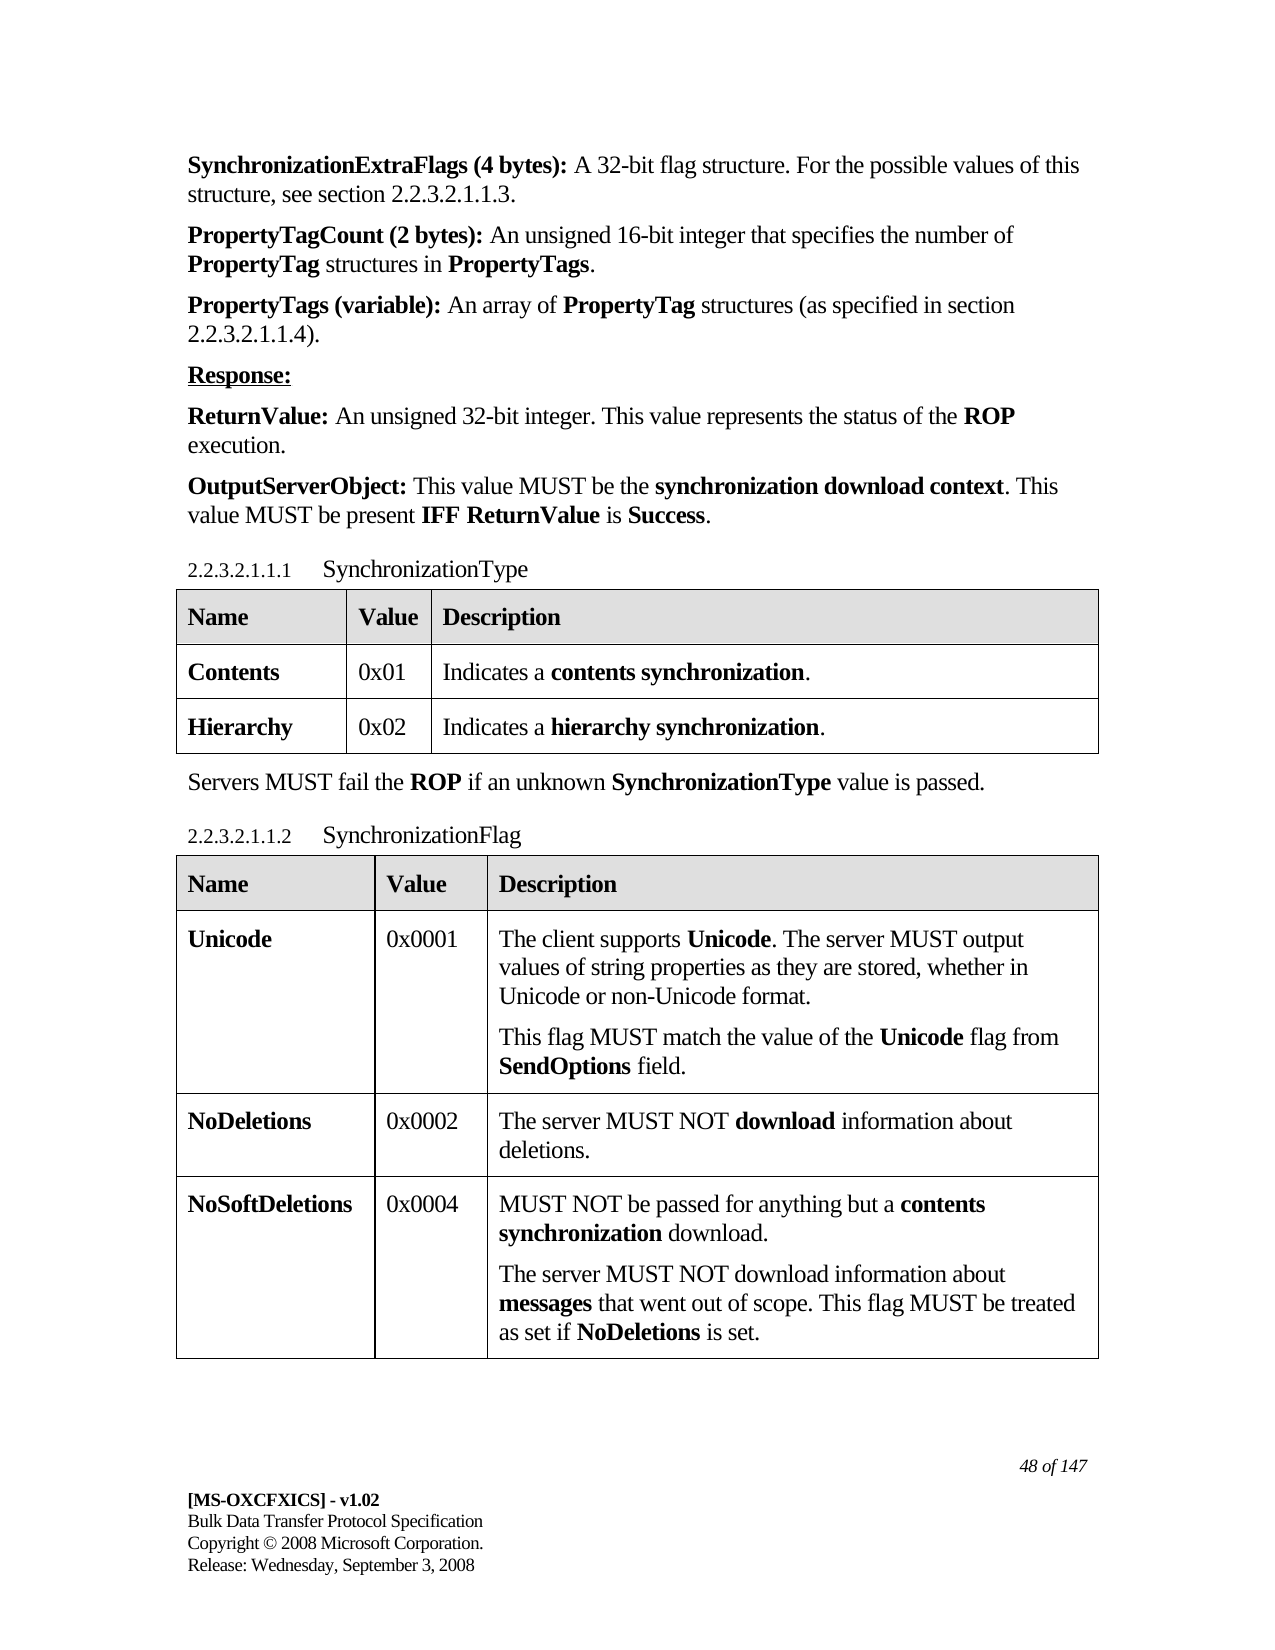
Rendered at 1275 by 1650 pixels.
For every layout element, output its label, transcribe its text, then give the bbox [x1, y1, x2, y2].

table_cell 0x0001 [376, 911, 487, 1092]
table_cell MUST NOT be passed for anything but a contents synchronization download. The server MUST NOT download information about messages that went out of scope. This flag MUST be treated as set if NoDeletions is set. [488, 1177, 1098, 1358]
table_cell The client supports Unicode. The server MUST output values of string properties as they are stored, whether in Unicode or non-Unicode format. This flag MUST match the value of the Unicode flag from SendOptions field. [488, 911, 1098, 1092]
table_cell Indicates a hierarchy synchronization. [432, 699, 1098, 753]
table_header Description [432, 590, 1098, 643]
table_cell NoSoftDeletions [177, 1177, 374, 1358]
text Response: [187, 360, 1087, 389]
table_cell Contents [177, 645, 346, 698]
table_header Description [488, 856, 1098, 910]
subtitle SynchronizationType [187, 554, 1087, 582]
table_cell The server MUST NOT download information about deletions. [488, 1094, 1098, 1176]
table_header Value [376, 856, 487, 910]
table_cell 0x0002 [376, 1094, 487, 1176]
subtitle SynchronizationFlag [187, 820, 1087, 849]
table_cell Unicode [177, 911, 374, 1092]
text SynchronizationExtraFlags (4 bytes): A 32-bit flag structure. For the possible values of this structure, see section 2.2.3.2.1.1.3. [187, 150, 1087, 207]
text Servers MUST fail the ROP if an unknown SynchronizationType value is passed. [187, 767, 1087, 795]
table_header Value [347, 590, 431, 643]
table_cell Hierarchy [177, 699, 346, 753]
text OutputServerObject: This value MUST be the synchronization download context. This value MUST be present IFF ReturnValue is Success. [187, 471, 1087, 529]
table_header Name [177, 856, 374, 910]
text PropertyTagCount (2 bytes): An unsigned 16-bit integer that specifies the number of PropertyTag structures in PropertyTags. [187, 220, 1087, 277]
text ReturnValue: An unsigned 32-bit integer. This value represents the status of the ROP execution. [187, 401, 1087, 459]
table_cell Indicates a contents synchronization. [432, 645, 1098, 698]
text PropertyTags (variable): An array of PropertyTag structures (as specified in section 2.2.3.2.1.1.4). [187, 290, 1087, 347]
table_cell 0x01 [347, 645, 431, 698]
table_header Name [177, 590, 346, 643]
table_cell 0x0004 [376, 1177, 487, 1358]
table_cell 0x02 [347, 699, 431, 753]
table_cell NoDeletions [177, 1094, 374, 1176]
